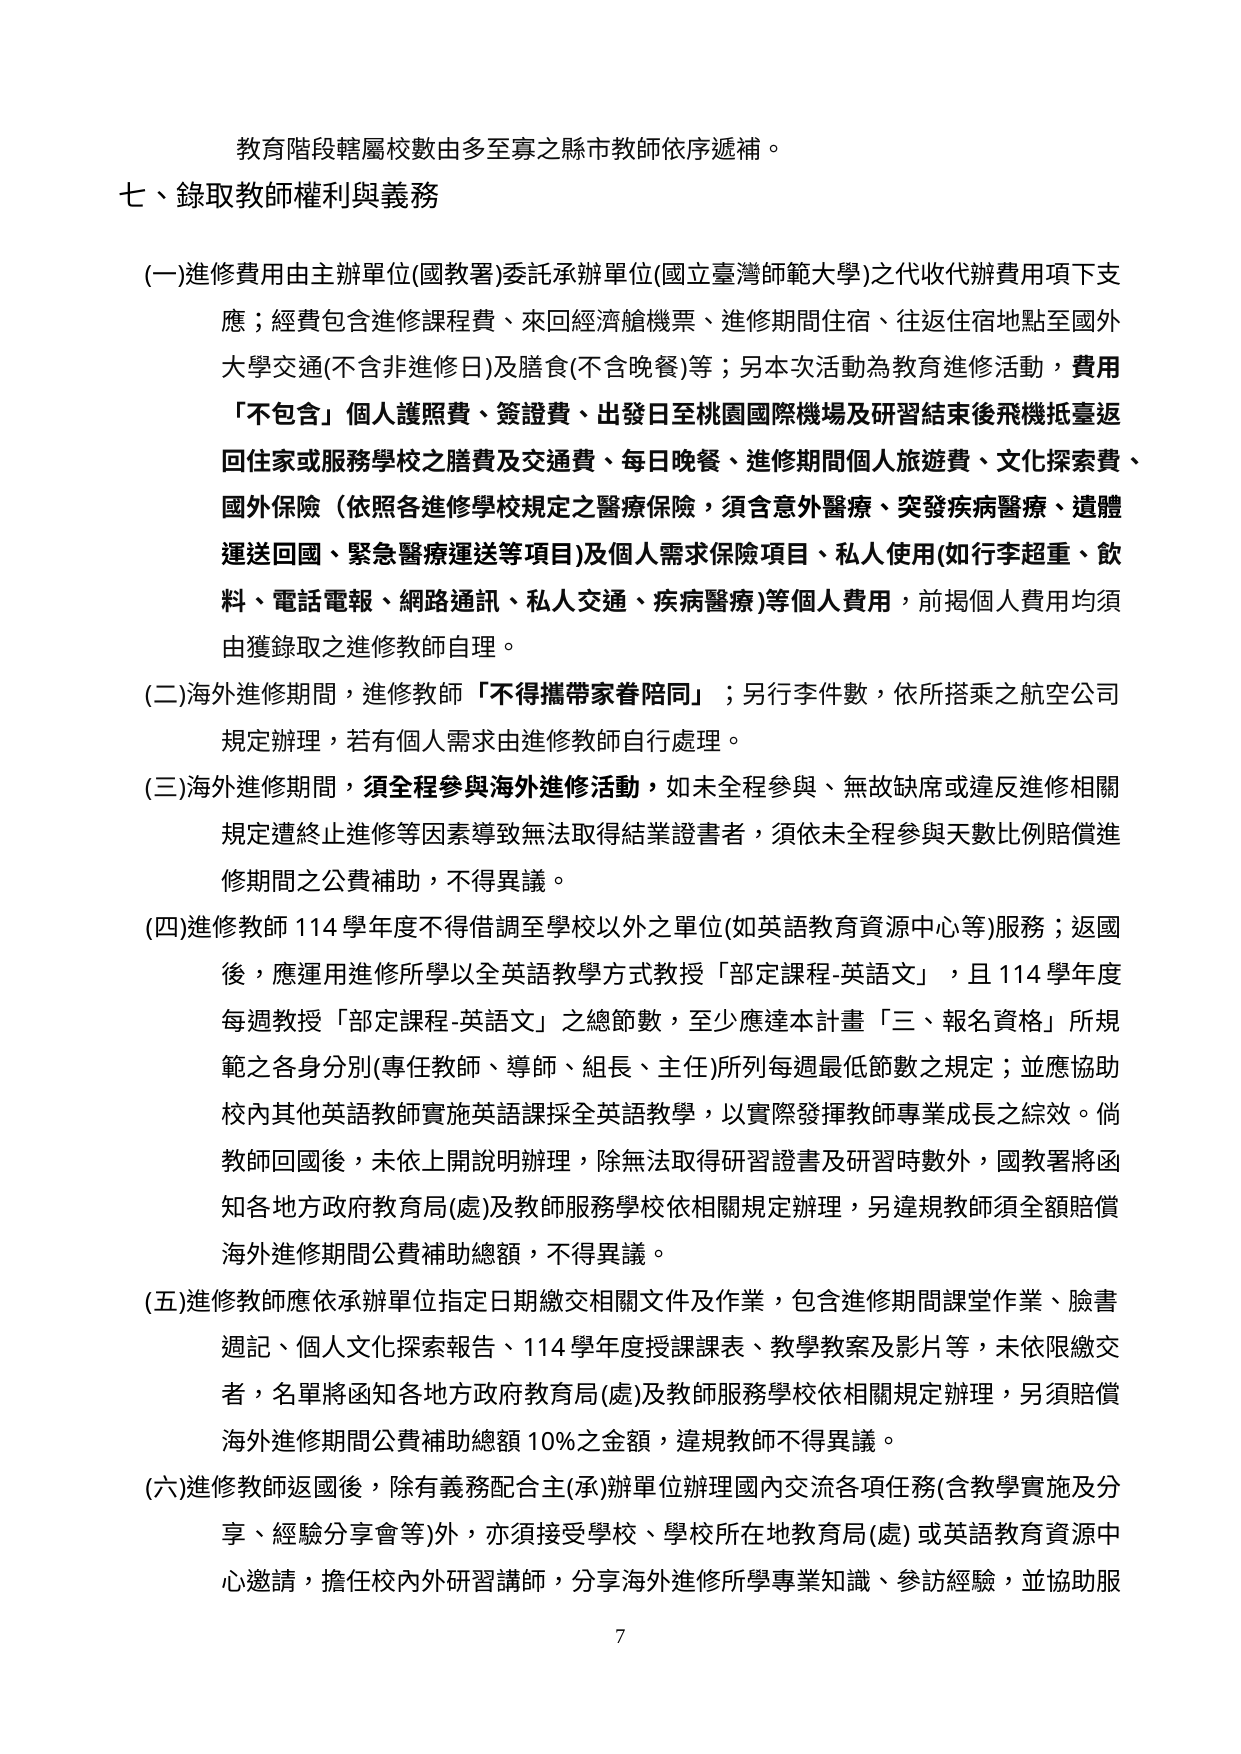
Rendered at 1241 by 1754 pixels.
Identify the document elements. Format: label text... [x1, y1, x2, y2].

text (一)進修費用由主辦單位(國教署)委託承辦單位(國立臺灣師範大學)之代收代辦費用項下支應；經費包含進修課程費、來回經濟艙機票、進修期間住宿、往返住宿地點至國外大學交通(不含非進修日)及膳食(不含晚餐)等；另本次活動為教育進修活動，費用「不包含」個人護照費、簽證費、出發日至桃園國際機場及研習結束後飛機抵臺返回住家或服務學校之膳費及交通費、每日晚餐、進修期間個人旅遊費、文化探索費、國外保險（依照各進修學校規定之醫療保險，須含意外醫療、突發疾病醫療、遺體運送回國、緊急醫療運送等項目)及個人需求保險項目、私人使用(如行李超重、飲料、電話電報、網路通訊、私人交通、疾病醫療)等個人費用，前揭個人費用均須由獲錄取之進修教師自理。 [118, 249, 1122, 669]
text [133, 124, 1122, 171]
text (二)海外進修期間，進修教師「不得攜帶家眷陪同」；另行李件數，依所搭乘之航空公司規定辦理，若有個人需求由進修教師自行處理。 [118, 669, 1122, 762]
subtitle 七、錄取教師權利與義務 [118, 171, 1122, 217]
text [118, 1462, 1122, 1602]
text (三)海外進修期間，須全程參與海外進修活動，如未全程參與、無故缺席或違反進修相關規定遭終止進修等因素導致無法取得結業證書者，須依未全程參與天數比例賠償進修期間之公費補助，不得異議。 [118, 762, 1122, 902]
text (四)進修教師114學年度不得借調至學校以外之單位(如英語教育資源中心等)服務；返國後，應運用進修所學以全英語教學方式教授「部定課程-英語文」，且114學年度每週教授「部定課程-英語文」之總節數，至少應達本計畫「三、報名資格」所規範之各身分別(專任教師、導師、組長、主任)所列每週最低節數之規定；並應協助校內其他英語教師實施英語課採全英語教學，以實際發揮教師專業成長之綜效。倘教師回國後，未依上開說明辦理，除無法取得研習證書及研習時數外，國教署將函知各地方政府教育局(處)及教師服務學校依相關規定辦理，另違規教師須全額賠償海外進修期間公費補助總額，不得異議。 [118, 902, 1122, 1276]
text (五)進修教師應依承辦單位指定日期繳交相關文件及作業，包含進修期間課堂作業、臉書週記、個人文化探索報告、114學年度授課課表、教學教案及影片等，未依限繳交者，名單將函知各地方政府教育局(處)及教師服務學校依相關規定辦理，另須賠償海外進修期間公費補助總額10%之金額，違規教師不得異議。 [118, 1276, 1122, 1462]
